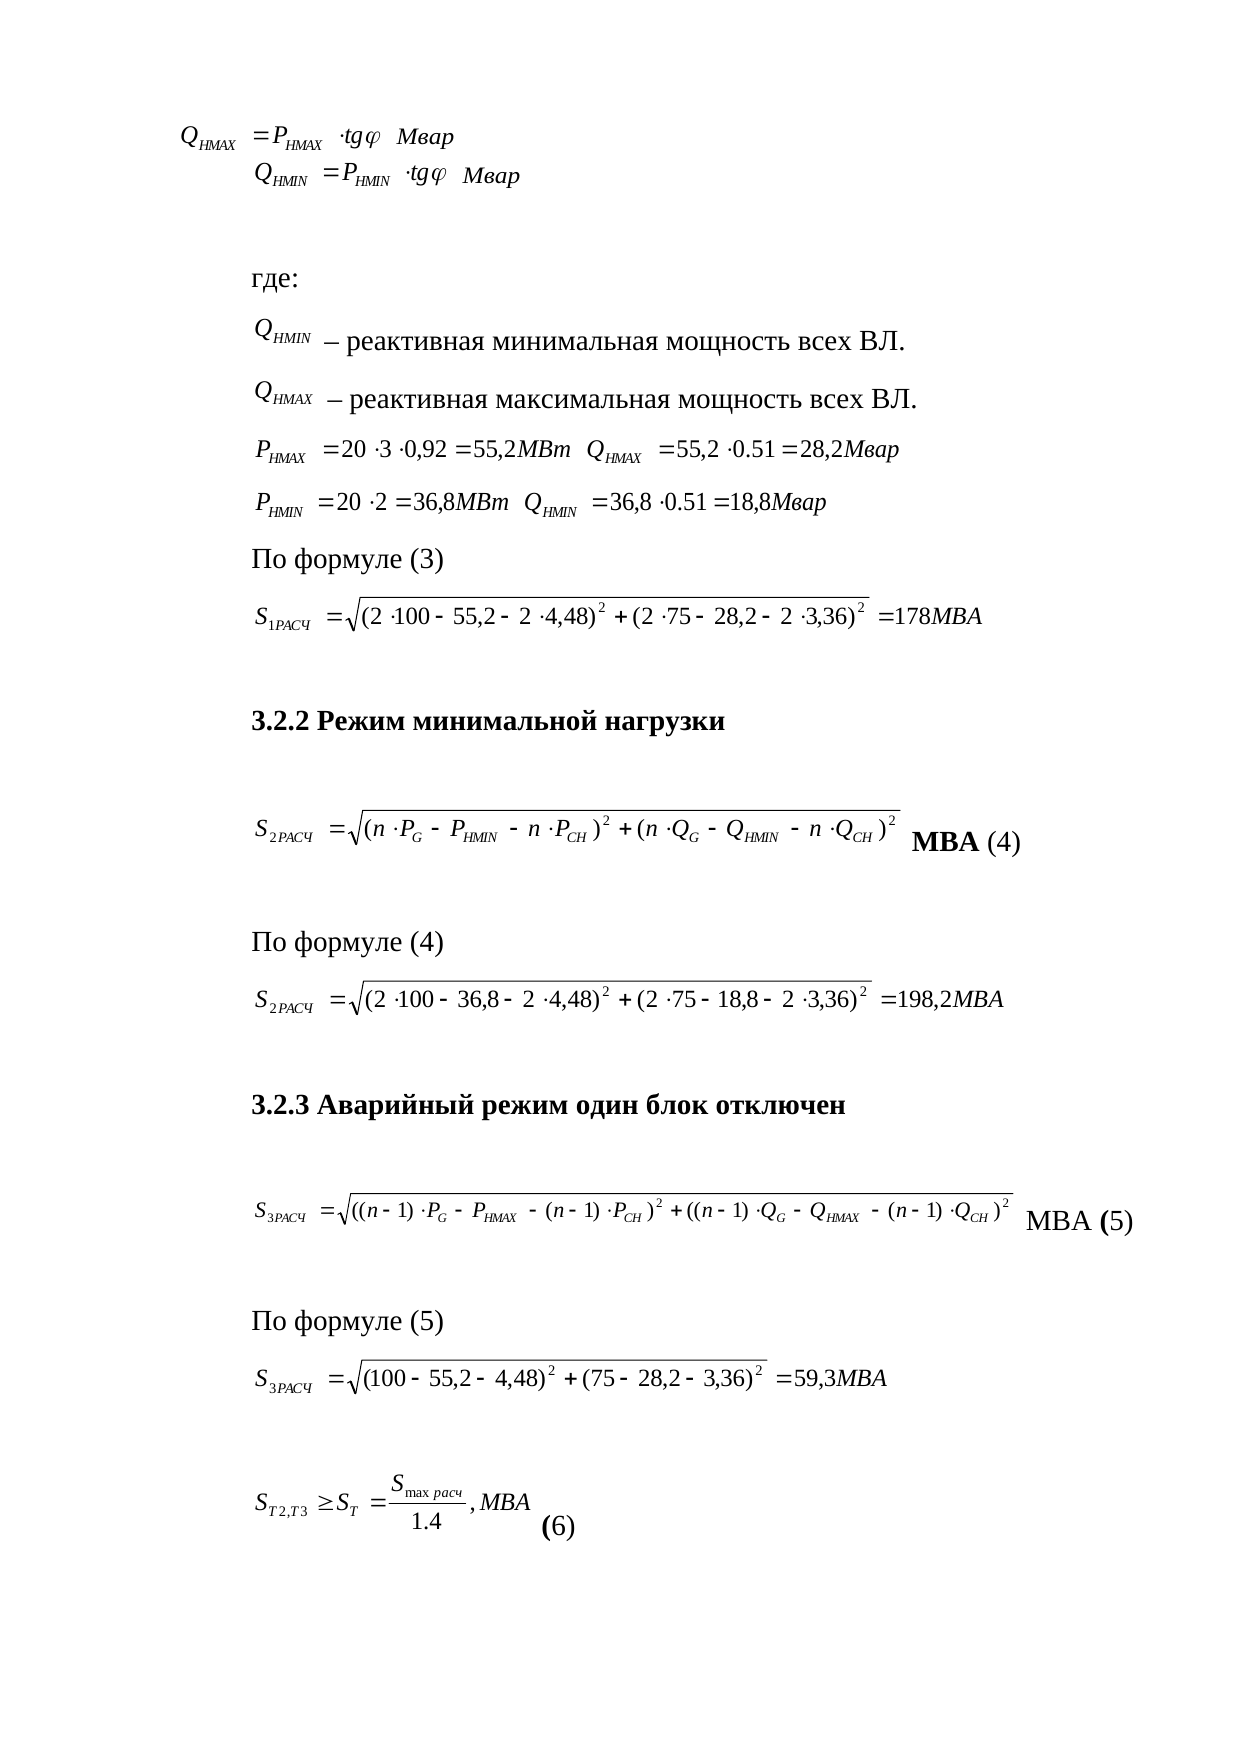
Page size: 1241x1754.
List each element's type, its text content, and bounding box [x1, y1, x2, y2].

text МВА (4) [177, 804, 1152, 857]
text По формуле (5) [177, 1303, 1152, 1337]
text По формуле (4) [177, 924, 1152, 958]
text 3.2.2 Режим минимальной нагрузки [177, 703, 1152, 737]
text где: [177, 260, 1152, 294]
text МВА (5) [177, 1188, 1152, 1236]
text – реактивная максимальная мощность всех ВЛ. [177, 373, 1152, 415]
text (6) [177, 1466, 1152, 1541]
text 3.2.3 Аварийный режим один блок отключен [177, 1087, 1152, 1121]
text – реактивная минимальная мощность всех ВЛ. [177, 311, 1152, 356]
text По формуле (3) [177, 541, 1152, 574]
